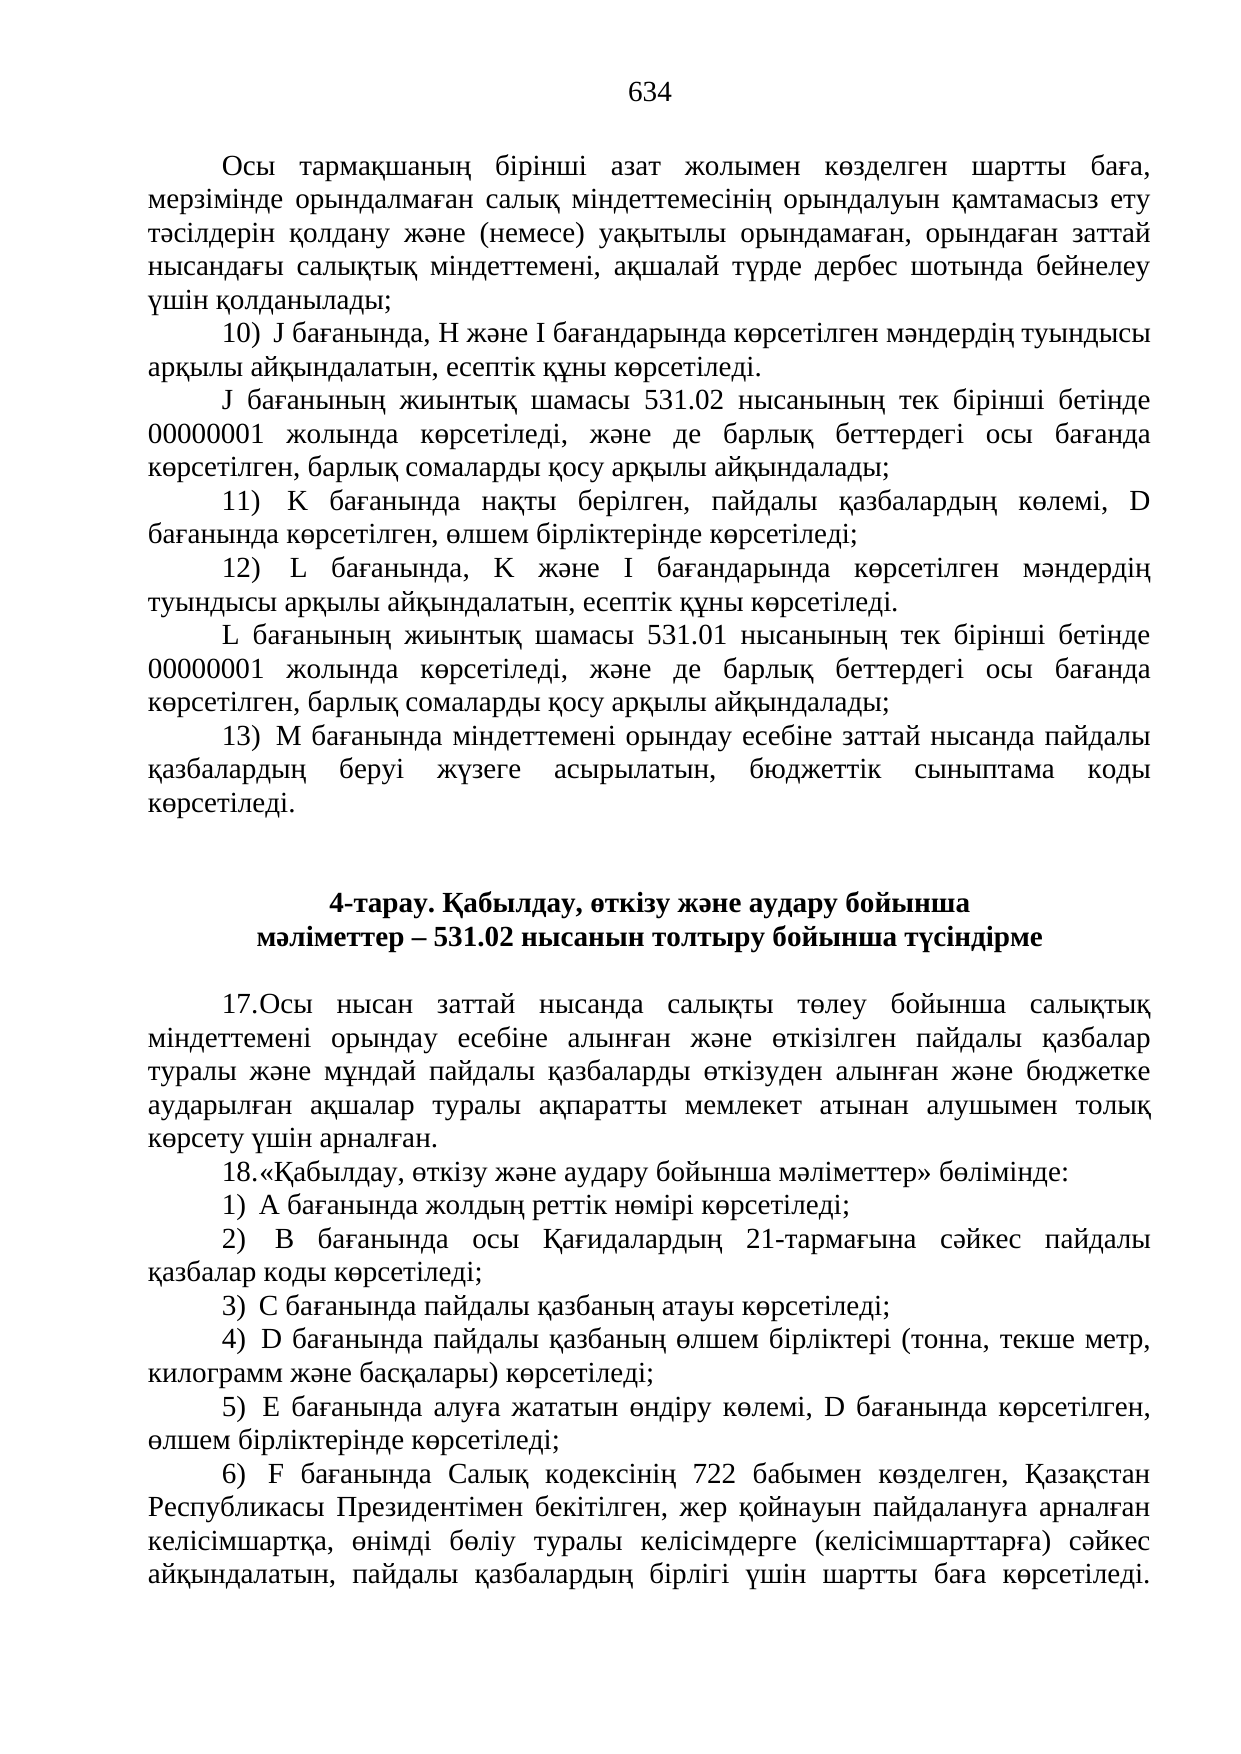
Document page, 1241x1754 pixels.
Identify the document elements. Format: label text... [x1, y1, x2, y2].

list Осы нысан заттай нысанда салықты төлеу бойынша салықтық міндеттемені орындау есебіне алынған және өткізілген пайдалы қазбалар туралы және мұндай пайдалы қазбаларды өткізуден алынған және бюджетке аударылған ақшалар туралы ақпаратты мемлекет атынан алушымен толық көрсету үшін арналған. [148, 986, 1152, 1154]
list «Қабылдау, өткізу және аудару бойынша мәліметтер» бөлімінде: [148, 1154, 1152, 1187]
list D бағанында пайдалы қазбаның өлшем бірліктері (тонна, текше метр, килограмм және басқалары) көрсетіледі; [148, 1322, 1152, 1389]
list J бағанында, H және I бағандарында көрсетілген мәндердің туындысы арқылы айқындалатын, есептік құны көрсетіледі. [148, 315, 1152, 382]
text Осы тармақшаның бірінші азат жолымен көзделген шартты баға, мерзімінде орындалмаған салық міндеттемесінің орындалуын қамтамасыз ету тәсілдерін қолдану және (немесе) уақытылы орындамаған, орындаған заттай нысандағы салықтық міндеттемені, ақшалай түрде дербес шотында бейнелеу үшін қолданылады; [148, 148, 1152, 315]
list E бағанында алуға жататын өндіру көлемі, D бағанында көрсетілген, өлшем бірліктерінде көрсетіледі; [148, 1389, 1152, 1456]
list M бағанында міндеттемені орындау есебіне заттай нысанда пайдалы қазбалардың беруі жүзеге асырылатын, бюджеттік сыныптама коды көрсетіледі. [148, 718, 1152, 818]
text 4-тарау. Қабылдау, өткізу және аудару бойынша [148, 886, 1152, 919]
list А бағанында жолдың реттік нөмірі көрсетіледі; [148, 1187, 1152, 1221]
text мәліметтер – 531.02 нысанын толтыру бойынша түсіндірме [148, 919, 1152, 953]
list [148, 1456, 1152, 1590]
list K бағанында нақты берілген, пайдалы қазбалардың көлемі, D бағанында көрсетілген, өлшем бірліктерінде көрсетіледі; [148, 483, 1152, 550]
list С бағанында пайдалы қазбаның атауы көрсетіледі; [148, 1288, 1152, 1322]
text J бағанының жиынтық шамасы 531.02 нысанының тек бірінші бетінде 00000001 жолында көрсетіледі, және де барлық беттердегі осы бағанда көрсетілген, барлық сомаларды қосу арқылы айқындалады; [148, 382, 1152, 483]
list L бағанында, K және I бағандарында көрсетілген мәндердің туындысы арқылы айқындалатын, есептік құны көрсетіледі. [148, 550, 1152, 617]
text L бағанының жиынтық шамасы 531.01 нысанының тек бірінші бетінде 00000001 жолында көрсетіледі, және де барлық беттердегі осы бағанда көрсетілген, барлық сомаларды қосу арқылы айқындалады; [148, 617, 1152, 718]
list В бағанында осы Қағидалардың 21-тармағына сәйкес пайдалы қазбалар коды көрсетіледі; [148, 1221, 1152, 1288]
